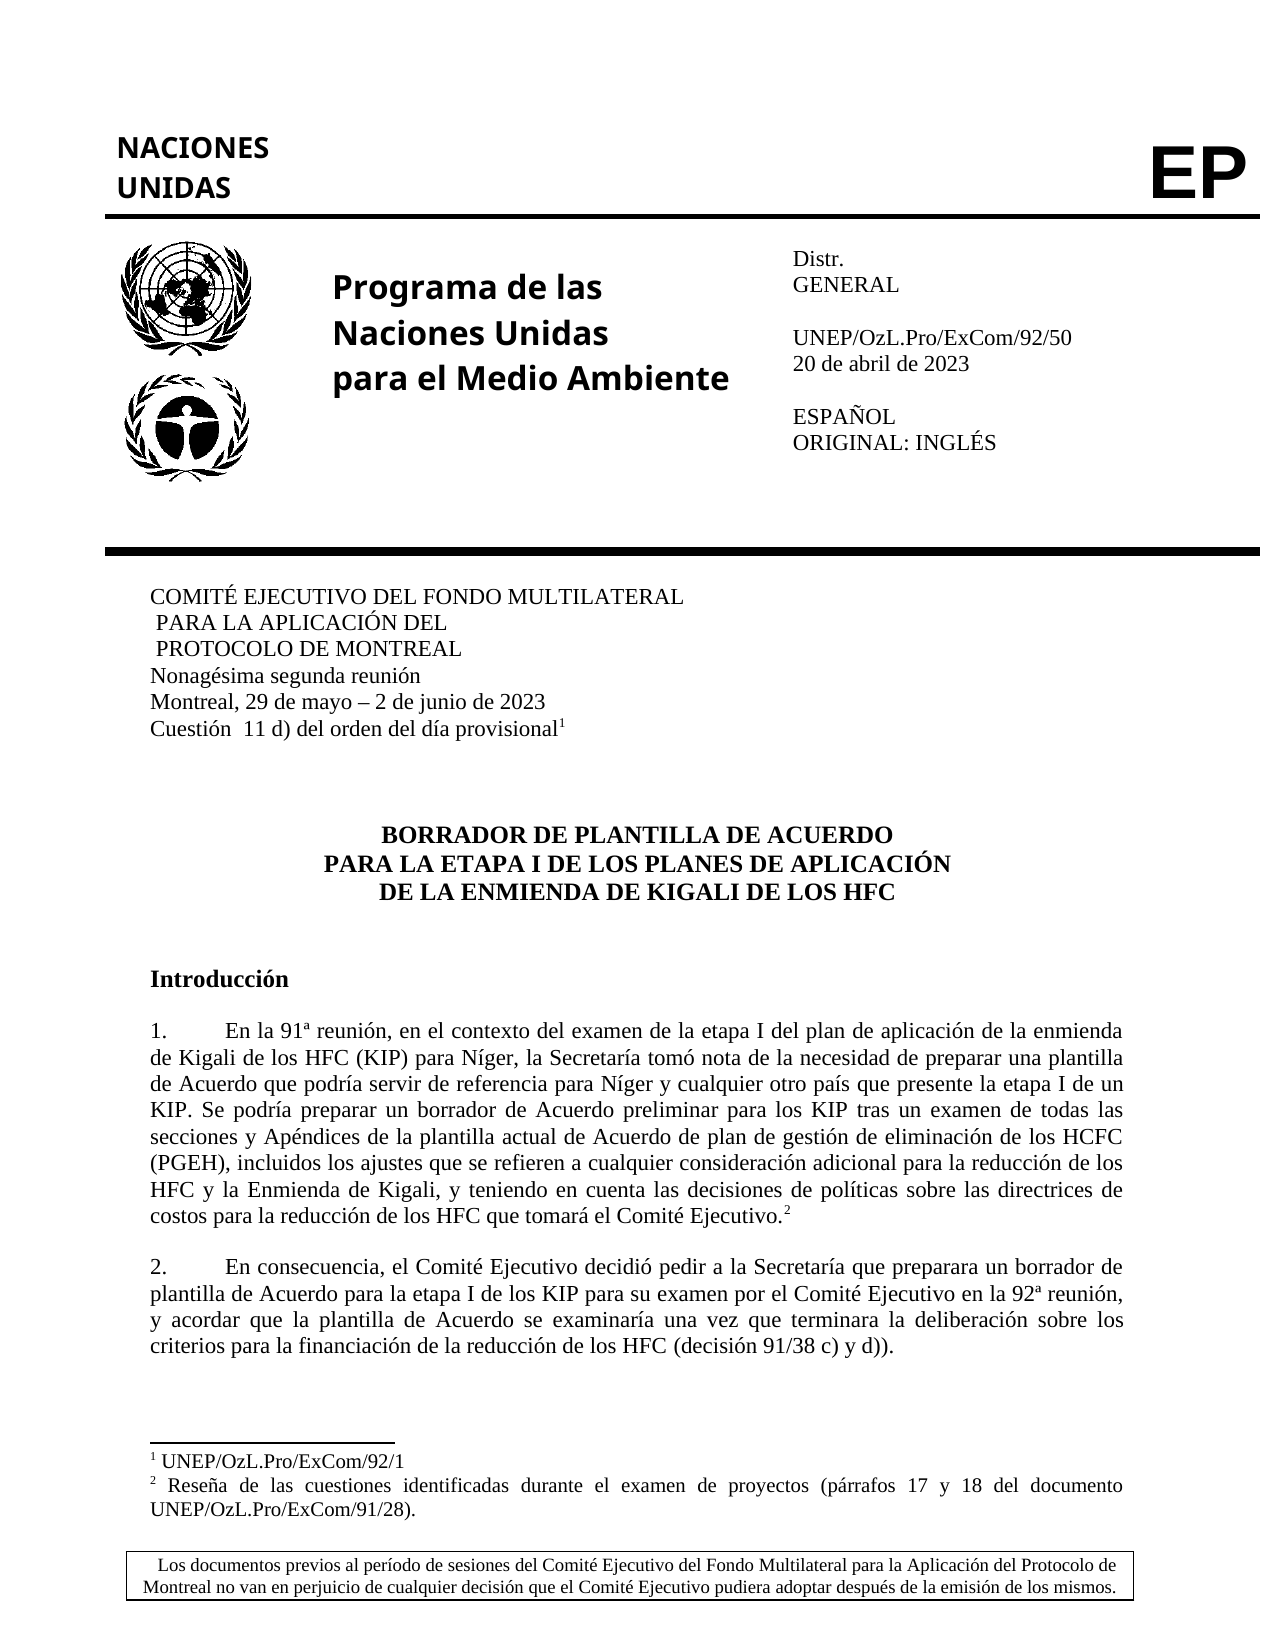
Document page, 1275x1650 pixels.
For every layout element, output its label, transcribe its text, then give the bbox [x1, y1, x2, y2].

text Cuestión 11 d) del orden del día provisional [150, 714, 1125, 741]
text Montreal, 29 de mayo – 2 de junio de 2023 [150, 688, 1125, 714]
text COMITÉ EJECUTIVO DEL FONDO MULTILATERAL PARA LA APLICACIÓN DEL PROTOCOLO DE MONTREAL Nonagésima segunda reunión [150, 583, 1125, 688]
table_header NACIONES UNIDAS [105, 128, 781, 214]
table_cell [105, 219, 321, 547]
text Introducción [150, 964, 1125, 992]
text DE LA ENMIENDA DE KIGALI DE LOS HFC [150, 877, 1125, 906]
text BORRADOR DE PLANTILLA DE ACUERDO [150, 820, 1125, 849]
table_cell Programa de las Naciones Unidas para el Medio Ambiente [321, 219, 781, 547]
picture [120, 369, 252, 486]
table_header EP [781, 128, 1259, 214]
subtitle En consecuencia, el Comité Ejecutivo decidió pedir a la Secretaría que preparara un borrador de plantilla de Acuerdo para la etapa I de los KIP para su examen por el Comité Ejecutivo en la 92ª reunión, y acordar que la plantilla de Acuerdo se examinaría una vez que terminara la deliberación sobre los criterios para la financiación de la reducción de los HFC (decisión 91/38 c) y d)). [150, 1253, 1125, 1359]
text PARA LA ETAPA I DE LOS PLANES DE APLICACIÓN [150, 849, 1125, 877]
table_cell Distr. GENERAL UNEP/OzL.Pro/ExCom/92/50 20 de abril de 2023 ESPAÑOL ORIGINAL: INGLÉS [781, 219, 1259, 547]
subtitle En la 91ª reunión, en el contexto del examen de la etapa I del plan de aplicación de la enmienda de Kigali de los HFC (KIP) para Níger, la Secretaría tomó nota de la necesidad de preparar una plantilla de Acuerdo que podría servir de referencia para Níger y cualquier otro país que presente la etapa I de un KIP. Se podría preparar un borrador de Acuerdo preliminar para los KIP tras un examen de todas las secciones y Apéndices de la plantilla actual de Acuerdo de plan de gestión de eliminación de los HCFC (PGEH), incluidos los ajustes que se refieren a cualquier consideración adicional para la reducción de los HFC y la Enmienda de Kigali, y teniendo en cuenta las decisiones de políticas sobre las directrices de costos para la reducción de los HFC que tomará el Comité Ejecutivo. [150, 1017, 1125, 1228]
